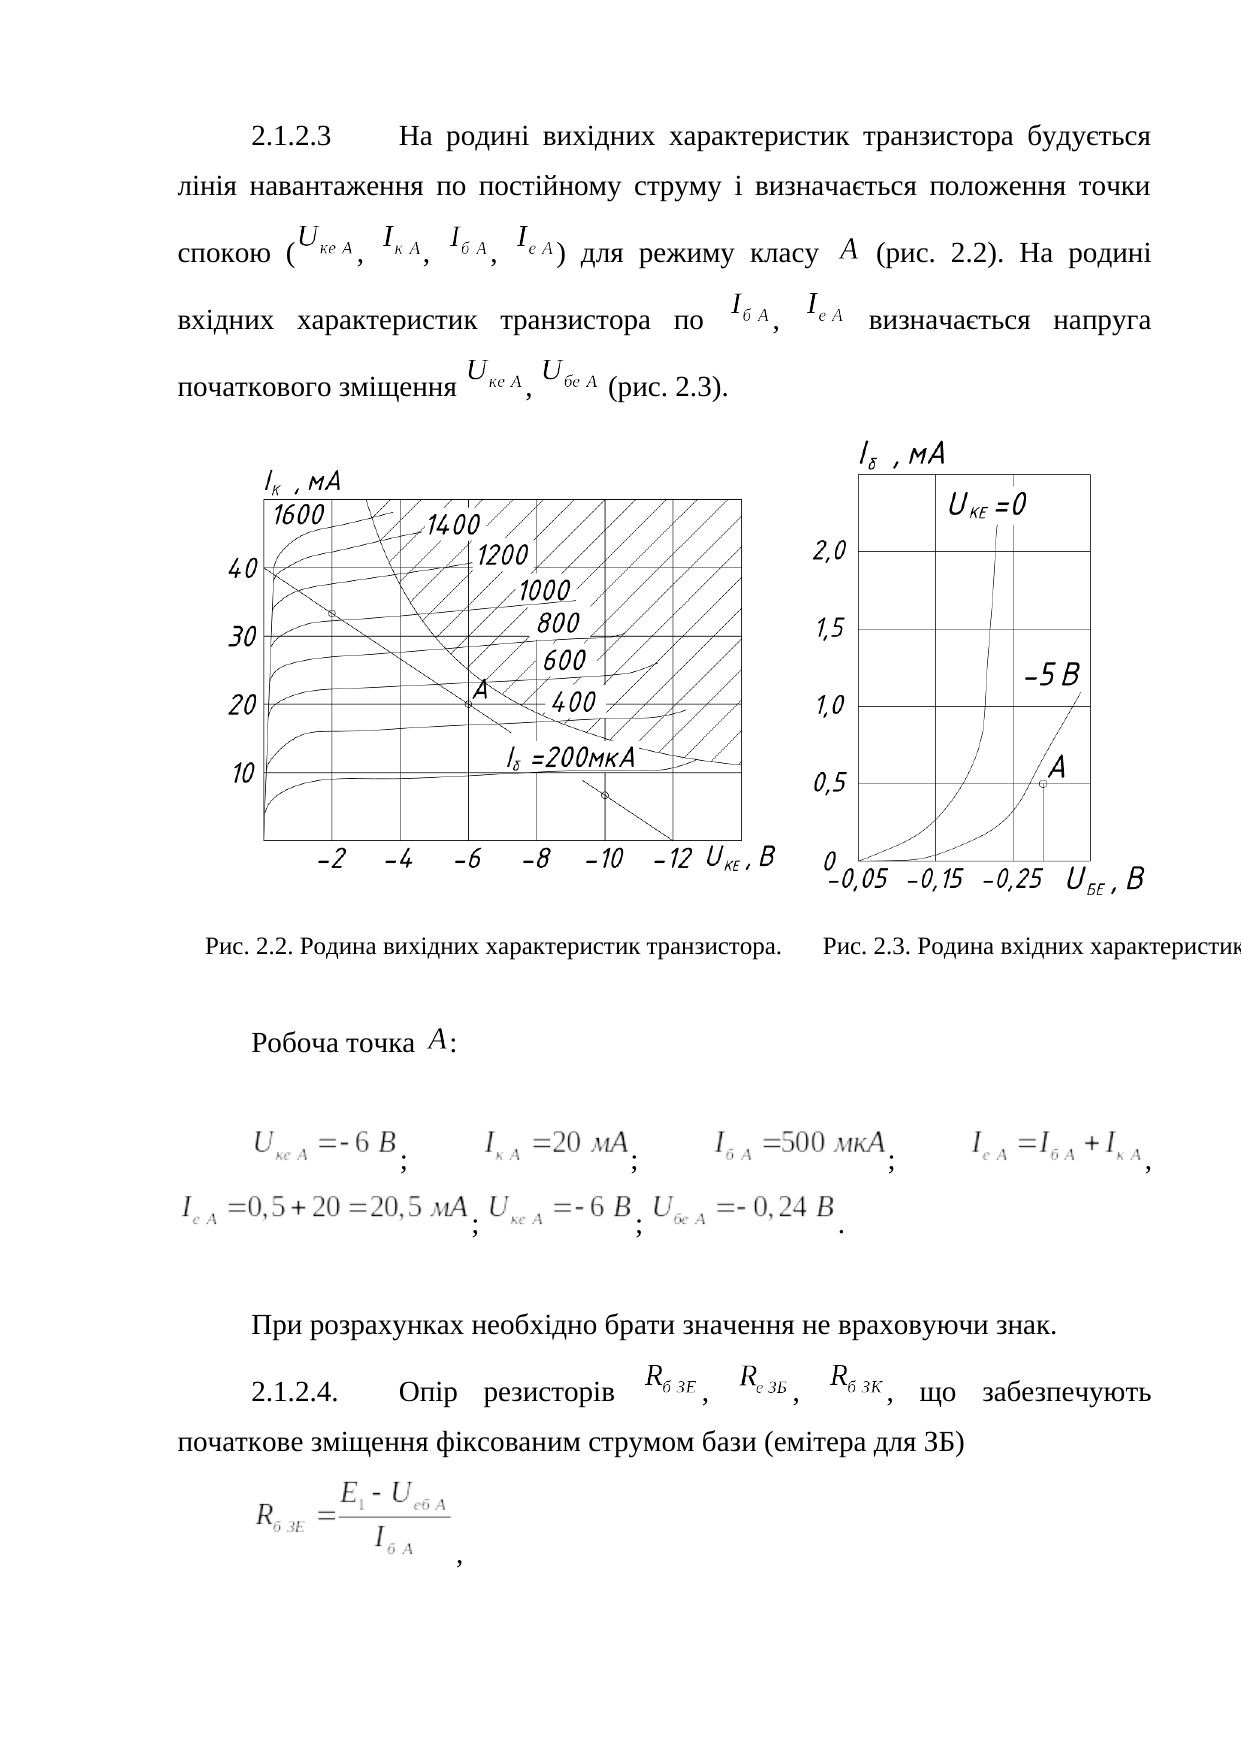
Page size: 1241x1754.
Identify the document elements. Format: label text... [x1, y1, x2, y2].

text При розрахунках необхідно брати значення не враховуючи знак. [177, 1307, 1152, 1341]
text , [177, 1475, 1152, 1570]
text 2.1.2.3 На родині вихідних характеристик транзистора будується лінія навантаження по постійному струму і визначається положення точки спокою (, , , ) для режиму класу (рис. 2.2). На родині вхідних характеристик транзистора по , визначається напруга початкового зміщення , (рис. 2.3). [177, 118, 1152, 402]
picture [808, 421, 1152, 907]
text Робоча точка : [177, 1023, 1152, 1059]
picture [207, 459, 797, 876]
text ; ; ; , ; ; . [177, 1126, 1152, 1240]
text 2.1.2.4. Опір резисторів , , , що забезпечують початкове зміщення фіксованим струмом бази (емітера для ЗБ) [177, 1358, 1152, 1458]
